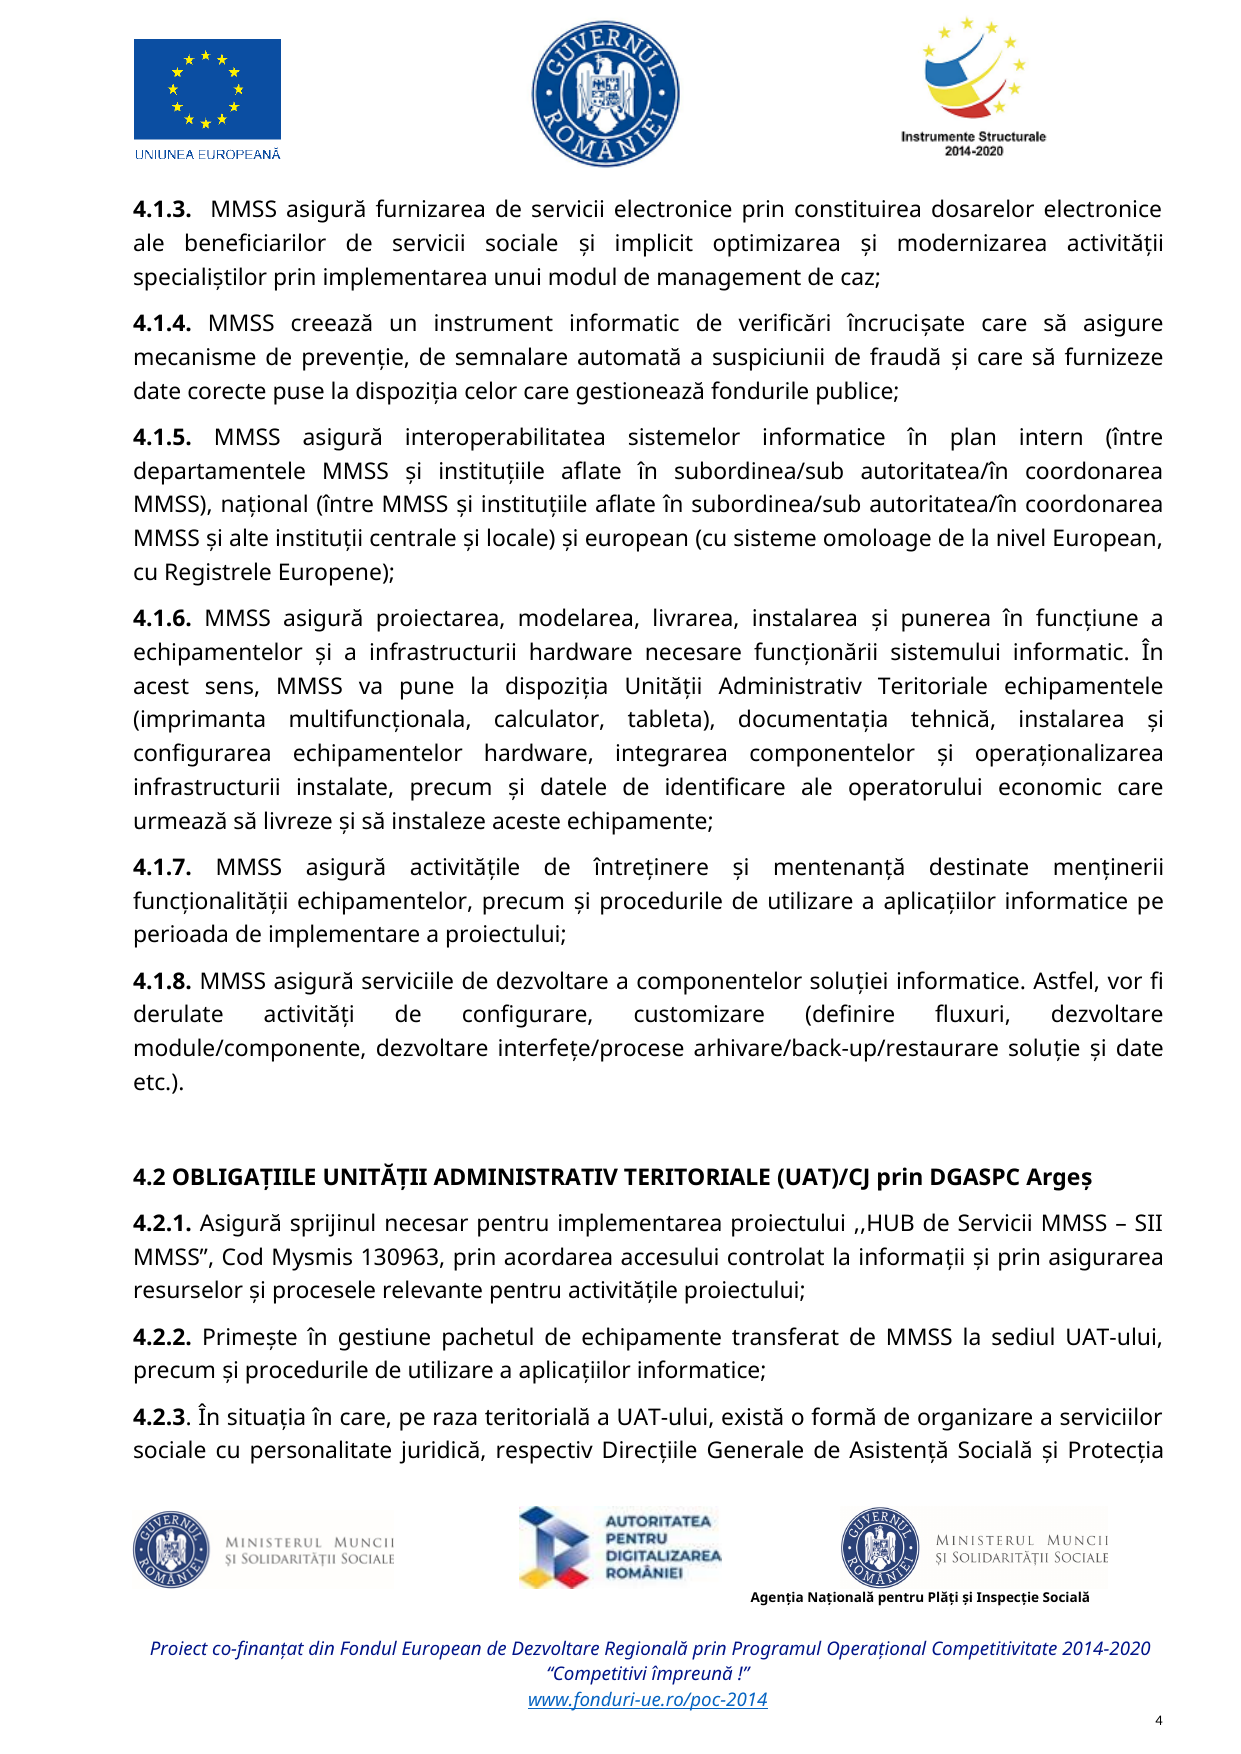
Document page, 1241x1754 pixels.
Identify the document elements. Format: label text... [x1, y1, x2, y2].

list 4.1.6. MMSS asigură proiectarea, modelarea, livrarea, instalarea și punerea în funcțiune a echipamentelor și a infrastructurii hardware necesare funcționării sistemului informatic. În acest sens, MMSS va pune la dispoziția Unității Administrativ Teritoriale echipamentele (imprimanta multifuncționala, calculator, tableta), documentația tehnică, instalarea și configurarea echipamentelor hardware, integrarea componentelor și operaționalizarea infrastructurii instalate, precum și datele de identificare ale operatorului economic care urmează să livreze și să instaleze aceste echipamente; [133, 602, 1164, 836]
text 4.2 OBLIGAȚIILE UNITĂȚII ADMINISTRATIV TERITORIALE (UAT)/CJ prin DGASPC Argeş [133, 1161, 1164, 1192]
list 4.1.8. MMSS asigură serviciile de dezvoltare a componentelor soluției informatice. Astfel, vor fi derulate activități de configurare, customizare (definire fluxuri, dezvoltare module/componente, dezvoltare interfețe/procese arhivare/back-up/restaurare soluție și date etc.). [133, 964, 1164, 1097]
list 4.1.7. MMSS asigură activitățile de întreținere și mentenanță destinate menținerii funcționalității echipamentelor, precum și procedurile de utilizare a aplicațiilor informatice pe perioada de implementare a proiectului; [133, 851, 1164, 949]
list 4.1.5. MMSS asigură interoperabilitatea sistemelor informatice în plan intern (între departamentele MMSS și instituțiile aflate în subordinea/sub autoritatea/în coordonarea MMSS), național (între MMSS și instituțiile aflate în subordinea/sub autoritatea/în coordonarea MMSS și alte instituții centrale și locale) și european (cu sisteme omoloage de la nivel European, cu Registrele Europene); [133, 421, 1164, 587]
picture [519, 14, 695, 172]
list 4.2.2. Primește în gestiune pachetul de echipamente transferat de MMSS la sediul UAT-ului, precum și procedurile de utilizare a aplicațiilor informatice; [133, 1321, 1164, 1386]
picture [121, 14, 296, 184]
picture [893, 14, 1064, 167]
text 4.1.4. MMSS creează un instrument informatic de verificări încrucișate care să asigure mecanisme de prevenție, de semnalare automată a suspiciunii de fraudă și care să furnizeze date corecte puse la dispoziția celor care gestionează fondurile publice; [133, 307, 1164, 406]
picture [840, 1506, 1108, 1589]
list 4.2.1. Asigură sprijinul necesar pentru implementarea proiectului ,,HUB de Servicii MMSS – SII MMSS”, Cod Mysmis 130963, prin acordarea accesului controlat la informații și prin asigurarea resurselor și procesele relevante pentru activitățile proiectului; [133, 1207, 1164, 1306]
text 4.1.3. MMSS asigură furnizarea de servicii electronice prin constituirea dosarelor electronice ale beneficiarilor de servicii sociale și implicit optimizarea și modernizarea activității specialiștilor prin implementarea unui modul de management de caz; [133, 193, 1164, 292]
picture [132, 1510, 394, 1589]
picture [519, 1506, 722, 1589]
